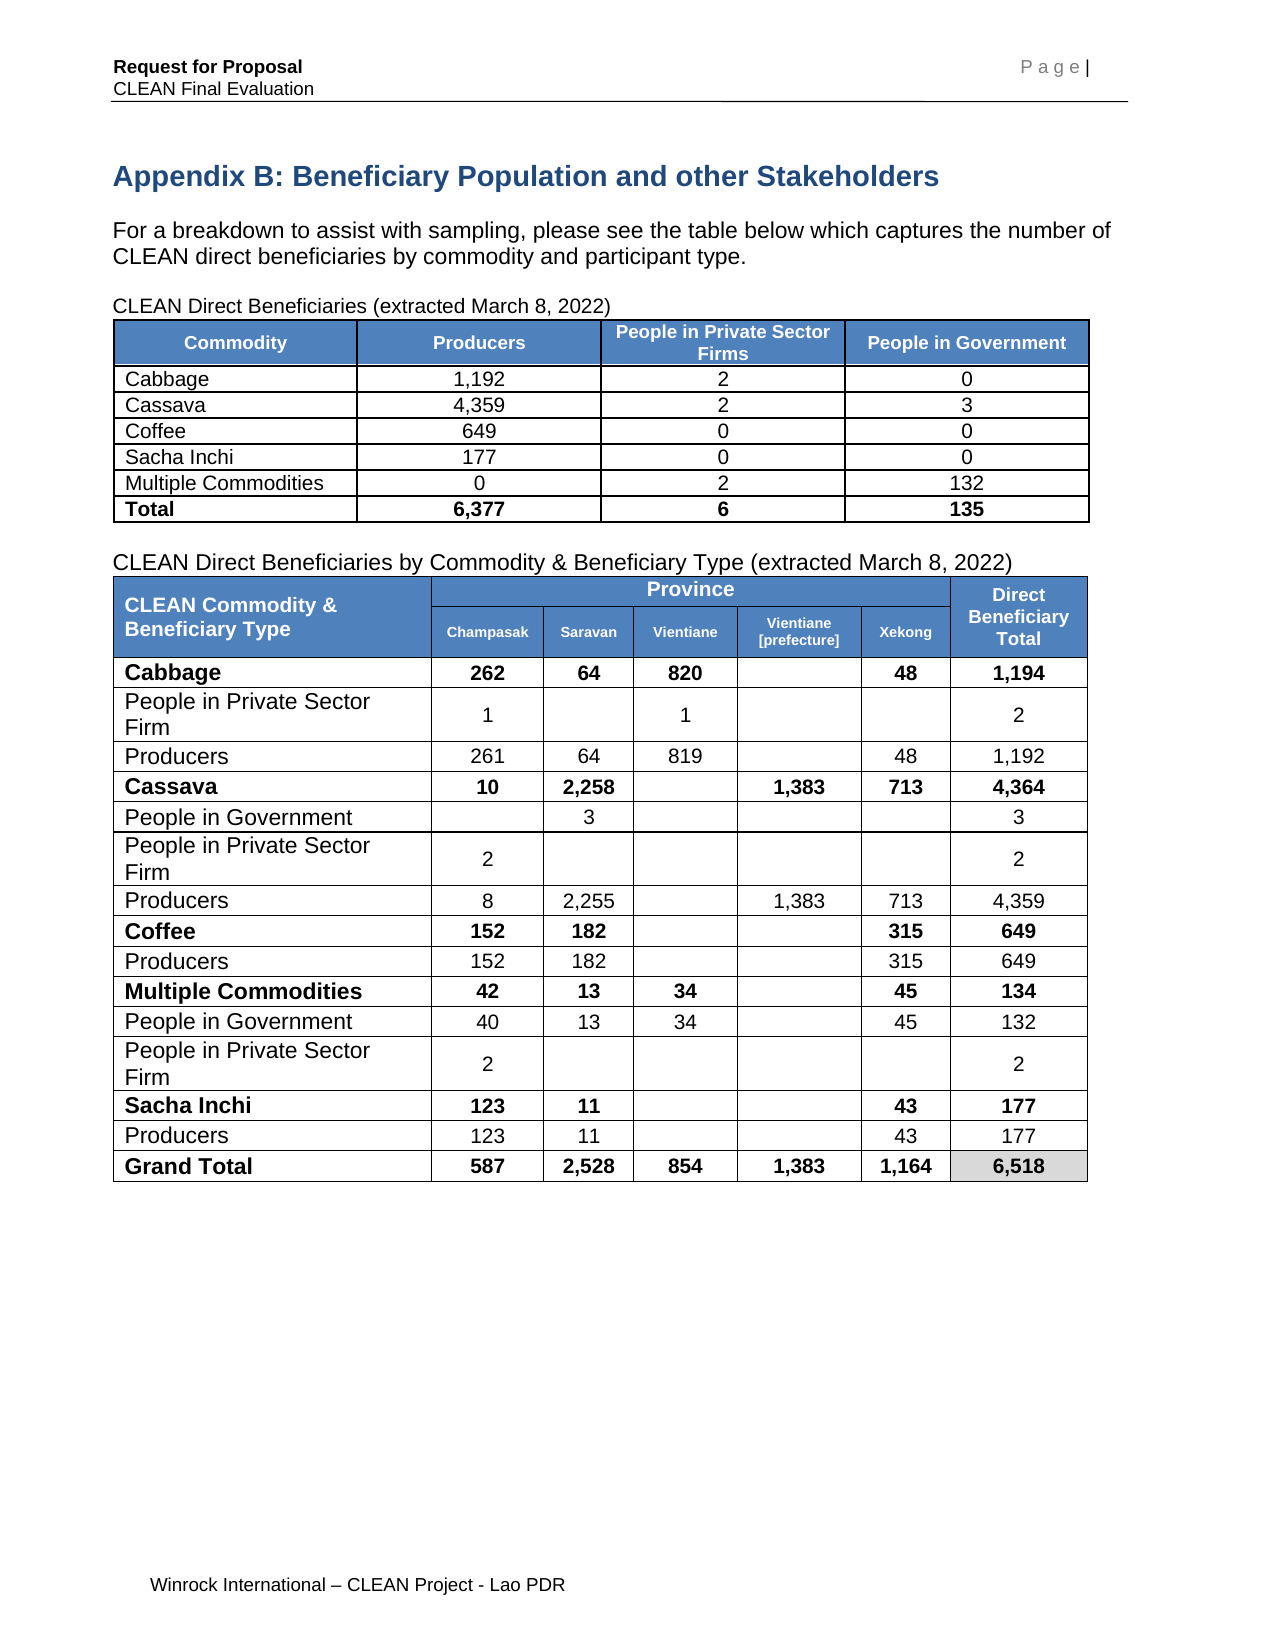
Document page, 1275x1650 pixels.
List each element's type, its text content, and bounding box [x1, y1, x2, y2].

table_cell 34 [634, 977, 737, 1006]
table_cell 4,359 [358, 393, 600, 417]
table_cell 64 [544, 658, 633, 687]
table_header Direct Beneficiary Total [951, 577, 1087, 657]
table_cell 152 [432, 947, 543, 976]
table_cell 177 [951, 1121, 1087, 1150]
table_cell Producers [114, 742, 431, 771]
table_cell 2 [951, 688, 1087, 741]
table_cell 64 [544, 742, 633, 771]
table_cell 2,258 [544, 772, 633, 801]
table_cell [544, 1037, 633, 1090]
table_cell [738, 1091, 861, 1120]
table_cell 182 [544, 947, 633, 976]
table_header People in Government [846, 321, 1088, 364]
text For a breakdown to assist with sampling, please see the table below which captures the number of CLEAN direct beneficiaries by commodity and participant type. [112, 217, 1172, 270]
table_cell 11 [544, 1091, 633, 1120]
table_cell 2 [602, 393, 844, 417]
table_cell [738, 977, 861, 1006]
table_cell 0 [602, 445, 844, 469]
table_cell 649 [358, 419, 600, 443]
table_cell 819 [634, 742, 737, 771]
table_cell 1,192 [951, 742, 1087, 771]
table_cell 587 [432, 1151, 543, 1181]
table_header CLEAN Commodity & Beneficiary Type [114, 577, 431, 657]
table_cell 1,192 [358, 367, 600, 391]
table_cell [862, 802, 950, 831]
table_cell 1,383 [738, 1151, 861, 1181]
table_cell Coffee [115, 419, 356, 443]
table_cell Sacha Inchi [115, 445, 356, 469]
table_cell 1,164 [862, 1151, 950, 1181]
table_cell 2 [432, 1037, 543, 1090]
table_cell Multiple Commodities [115, 471, 356, 495]
table_cell 152 [432, 916, 543, 946]
table_cell Grand Total [114, 1151, 431, 1181]
table_cell 820 [634, 658, 737, 687]
table_cell 8 [432, 886, 543, 915]
table_cell 6 [602, 497, 844, 521]
table_cell 43 [862, 1091, 950, 1120]
table_cell [862, 688, 950, 741]
table_cell People in Private Sector Firm [114, 1037, 431, 1090]
table_cell 123 [432, 1121, 543, 1150]
table_cell 13 [544, 1007, 633, 1036]
table_cell [738, 1007, 861, 1036]
table_cell People in Government [114, 802, 431, 831]
table_cell [738, 1121, 861, 1150]
table_cell 2,528 [544, 1151, 633, 1181]
table_cell [738, 688, 861, 741]
table_cell People in Government [114, 1007, 431, 1036]
table_cell [738, 1037, 861, 1090]
table_cell 40 [432, 1007, 543, 1036]
table_cell [738, 742, 861, 771]
table_cell 45 [862, 977, 950, 1006]
table_cell 649 [951, 916, 1087, 946]
table_cell 135 [846, 497, 1088, 521]
table_cell Producers [114, 886, 431, 915]
text CLEAN Direct Beneficiaries by Commodity & Beneficiary Type (extracted March 8, 2022) [112, 549, 1172, 576]
table_cell 261 [432, 742, 543, 771]
table_header People in Private Sector Firms [602, 321, 844, 364]
table_cell 4,364 [951, 772, 1087, 801]
table_cell Champasak [432, 607, 543, 657]
table_header Producers [358, 321, 600, 364]
table_cell 48 [862, 742, 950, 771]
table_cell 0 [846, 419, 1088, 443]
table_cell 713 [862, 886, 950, 915]
table_cell [634, 1037, 737, 1090]
table_cell 1,383 [738, 886, 861, 915]
table_cell 13 [544, 977, 633, 1006]
table_cell 2 [951, 1037, 1087, 1090]
table_cell 649 [951, 947, 1087, 976]
subtitle Appendix B: Beneficiary Population and other Stakeholders [112, 159, 1172, 193]
table_cell Saravan [544, 607, 633, 657]
table_cell Xekong [862, 607, 950, 657]
table_cell [738, 916, 861, 946]
table_cell 0 [846, 445, 1088, 469]
table_cell Vientiane [prefecture] [738, 607, 861, 657]
table_cell Cabbage [114, 658, 431, 687]
table_cell Producers [114, 1121, 431, 1150]
table_cell [862, 1037, 950, 1090]
table_cell 10 [432, 772, 543, 801]
table_cell 42 [432, 977, 543, 1006]
table_cell 2,255 [544, 886, 633, 915]
table_cell Total [115, 497, 356, 521]
table_cell Cassava [114, 772, 431, 801]
table_cell 0 [602, 419, 844, 443]
table_cell 132 [951, 1007, 1087, 1036]
table_cell 177 [358, 445, 600, 469]
table_cell 34 [634, 1007, 737, 1036]
table_cell 6,377 [358, 497, 600, 521]
table_cell [432, 802, 543, 831]
table_cell 0 [846, 367, 1088, 391]
table_cell [544, 688, 633, 741]
table_cell People in Private Sector Firm [114, 688, 431, 741]
table_header Province [432, 577, 950, 606]
table_header Commodity [115, 321, 356, 364]
table_cell 262 [432, 658, 543, 687]
table_cell Producers [114, 947, 431, 976]
table_cell 1 [634, 688, 737, 741]
table_cell 2 [951, 833, 1087, 885]
table_cell [634, 886, 737, 915]
table_cell People in Private Sector Firm [114, 833, 431, 885]
table_cell 3 [951, 802, 1087, 831]
table_cell 48 [862, 658, 950, 687]
table_cell [634, 833, 737, 885]
table_cell 45 [862, 1007, 950, 1036]
table_cell [738, 658, 861, 687]
table_cell [862, 833, 950, 885]
table_cell Vientiane [634, 607, 737, 657]
table_cell 315 [862, 947, 950, 976]
table_cell 2 [602, 367, 844, 391]
table_cell 2 [432, 833, 543, 885]
table_cell [738, 833, 861, 885]
table_cell 43 [862, 1121, 950, 1150]
table_cell [634, 916, 737, 946]
table_cell 11 [544, 1121, 633, 1150]
table_cell [634, 1091, 737, 1120]
text CLEAN Direct Beneficiaries (extracted March 8, 2022) [112, 294, 1172, 318]
table_cell 6,518 [951, 1151, 1087, 1181]
table_cell 182 [544, 916, 633, 946]
table_cell 132 [846, 471, 1088, 495]
table_cell 3 [846, 393, 1088, 417]
table_cell [634, 1121, 737, 1150]
table_cell 2 [602, 471, 844, 495]
table_cell 1 [432, 688, 543, 741]
table_cell 315 [862, 916, 950, 946]
table_cell [634, 947, 737, 976]
table_cell Sacha Inchi [114, 1091, 431, 1120]
table_cell 177 [951, 1091, 1087, 1120]
table_cell 0 [358, 471, 600, 495]
table_cell Multiple Commodities [114, 977, 431, 1006]
table_cell 3 [544, 802, 633, 831]
table_cell 134 [951, 977, 1087, 1006]
table_cell Coffee [114, 916, 431, 946]
table_cell [544, 833, 633, 885]
table_cell [634, 772, 737, 801]
table_cell 4,359 [951, 886, 1087, 915]
table_cell Cabbage [115, 367, 356, 391]
table_cell 854 [634, 1151, 737, 1181]
table_cell Cassava [115, 393, 356, 417]
table_cell 1,383 [738, 772, 861, 801]
table_cell 123 [432, 1091, 543, 1120]
table_cell [738, 802, 861, 831]
table_cell 713 [862, 772, 950, 801]
table_cell 1,194 [951, 658, 1087, 687]
table_cell [738, 947, 861, 976]
table_cell [634, 802, 737, 831]
